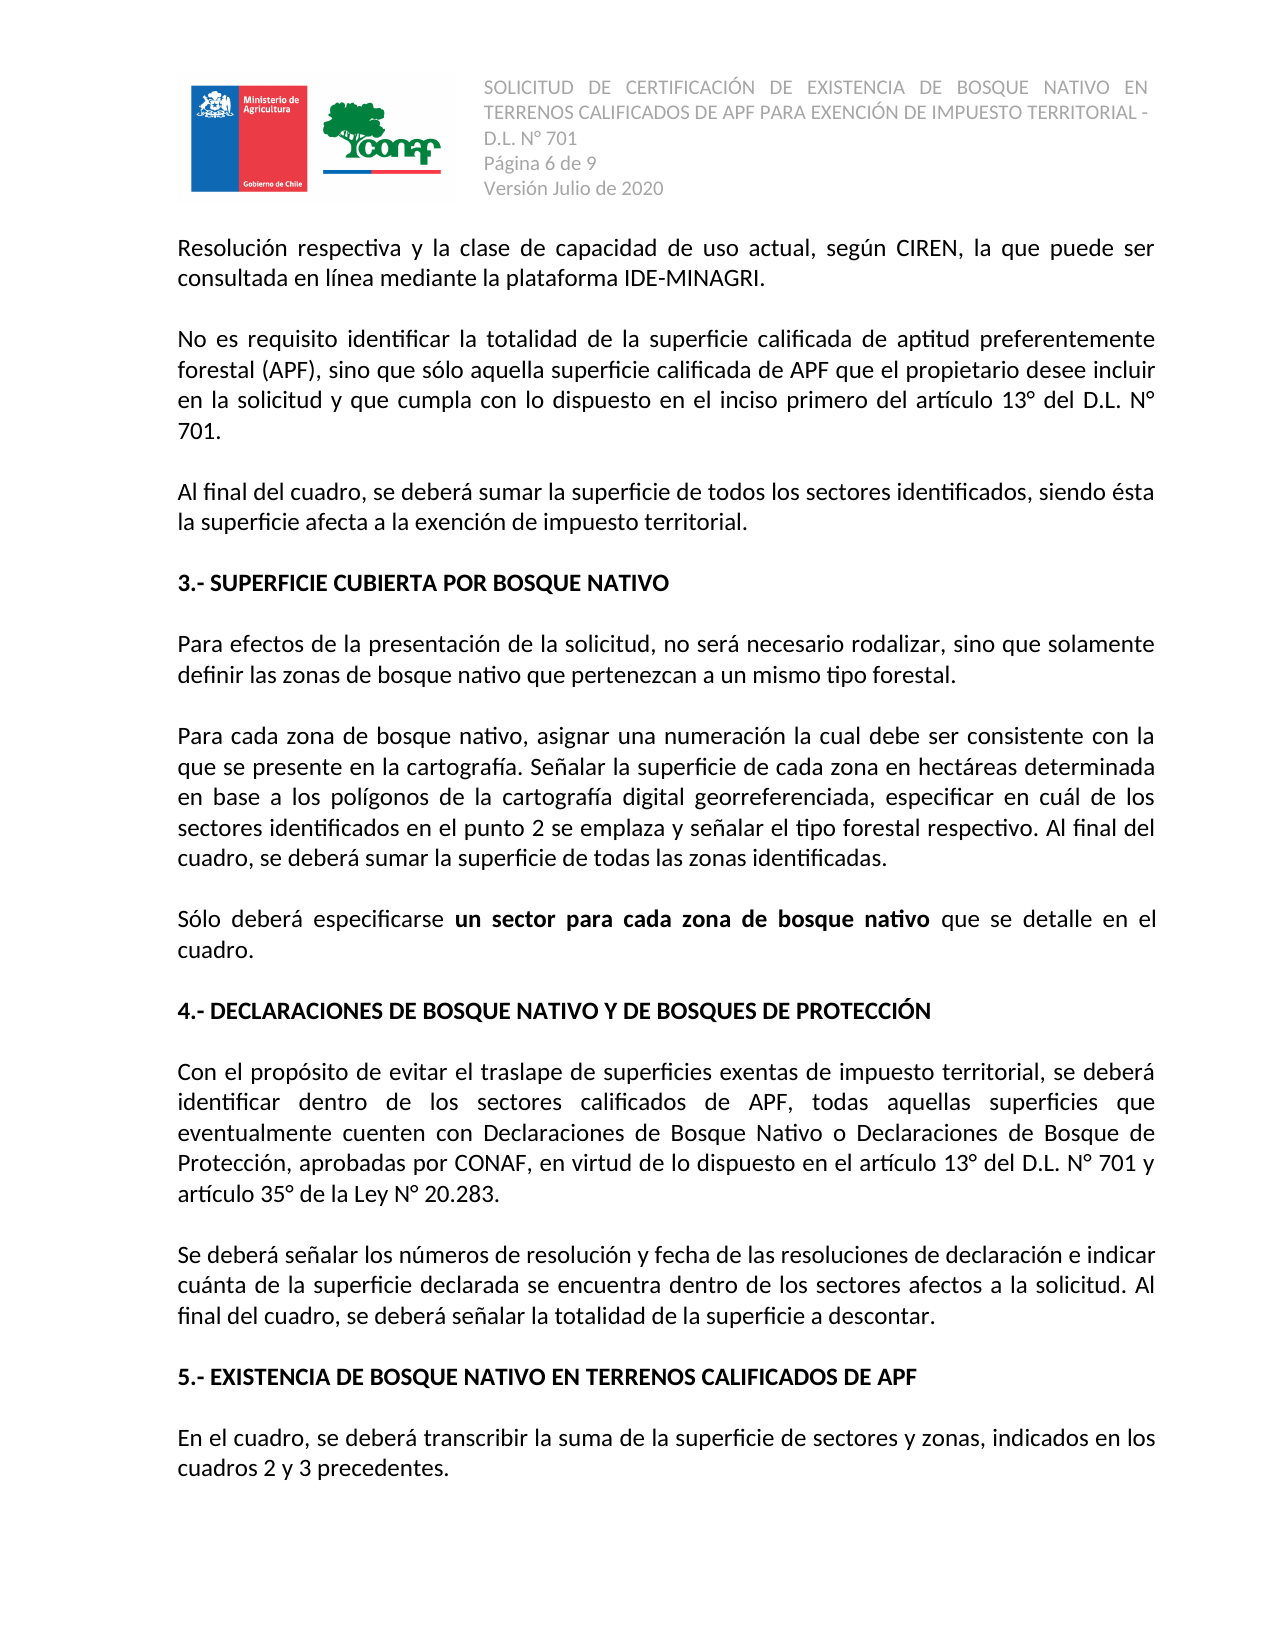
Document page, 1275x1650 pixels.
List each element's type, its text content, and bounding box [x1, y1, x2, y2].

text 5.- EXISTENCIA DE BOSQUE NATIVO EN TERRENOS CALIFICADOS DE APF [177, 1361, 1157, 1392]
text Al final del cuadro, se deberá sumar la superficie de todos los sectores identificados, siendo ésta la superficie afecta a la exención de impuesto territorial. [177, 476, 1157, 537]
text Sólo deberá especificarse un sector para cada zona de bosque nativo que se detalle en el cuadro. [177, 903, 1157, 964]
text En el cuadro, se deberá transcribir la suma de la superficie de sectores y zonas, indicados en los cuadros 2 y 3 precedentes. [177, 1422, 1157, 1483]
text Para cada zona de bosque nativo, asignar una numeración la cual debe ser consistente con la que se presente en la cartografía. Señalar la superficie de cada zona en hectáreas determinada en base a los polígonos de la cartografía digital georreferenciada, especificar en cuál de los sectores identificados en el punto 2 se emplaza y señalar el tipo forestal respectivo. Al final del cuadro, se deberá sumar la superficie de todas las zonas identificadas. [177, 720, 1157, 873]
picture [177, 73, 455, 204]
text No es requisito identificar la totalidad de la superficie calificada de aptitud preferentemente forestal (APF), sino que sólo aquella superficie calificada de APF que el propietario desee incluir en la solicitud y que cumpla con lo dispuesto en el inciso primero del artículo 13° del D.L. N° 701. [177, 323, 1157, 445]
text Con el propósito de evitar el traslape de superficies exentas de impuesto territorial, se deberá identificar dentro de los sectores calificados de APF, todas aquellas superficies que eventualmente cuenten con Declaraciones de Bosque Nativo o Declaraciones de Bosque de Protección, aprobadas por CONAF, en virtud de lo dispuesto en el artículo 13° del D.L. N° 701 y artículo 35° de la Ley N° 20.283. [177, 1056, 1157, 1208]
text 3.- SUPERFICIE CUBIERTA POR BOSQUE NATIVO [177, 567, 1157, 598]
text Se deberá señalar los números de resolución y fecha de las resoluciones de declaración e indicar cuánta de la superficie declarada se encuentra dentro de los sectores afectos a la solicitud. Al final del cuadro, se deberá señalar la totalidad de la superficie a descontar. [177, 1239, 1157, 1331]
text Para efectos de la presentación de la solicitud, no será necesario rodalizar, sino que solamente definir las zonas de bosque nativo que pertenezcan a un mismo tipo forestal. [177, 628, 1157, 689]
text 4.- DECLARACIONES DE BOSQUE NATIVO Y DE BOSQUES DE PROTECCIÓN [177, 995, 1157, 1025]
